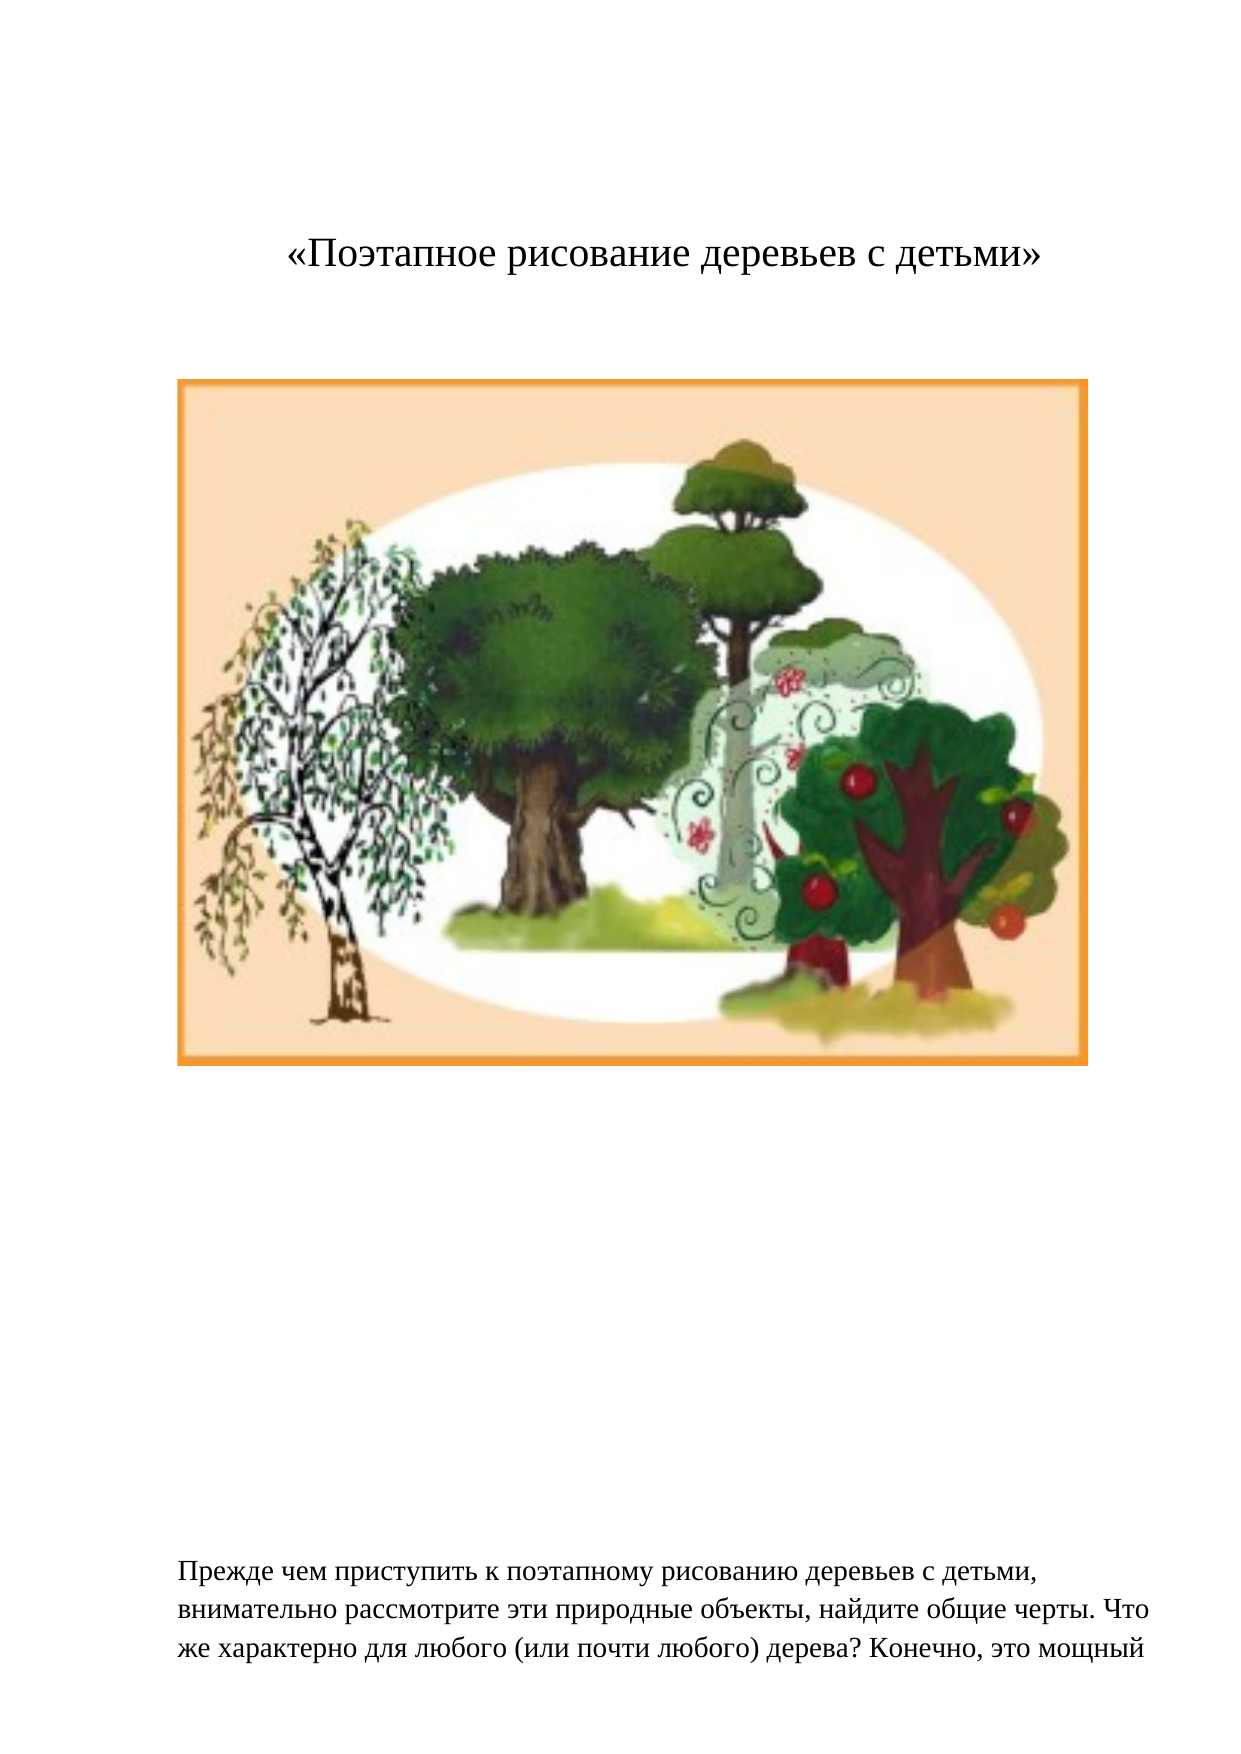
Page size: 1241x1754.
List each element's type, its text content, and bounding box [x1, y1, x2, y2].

text «Поэтапное рисование деревьев с детьми» [177, 227, 1152, 275]
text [177, 1553, 1152, 1663]
picture [177, 379, 1089, 1066]
